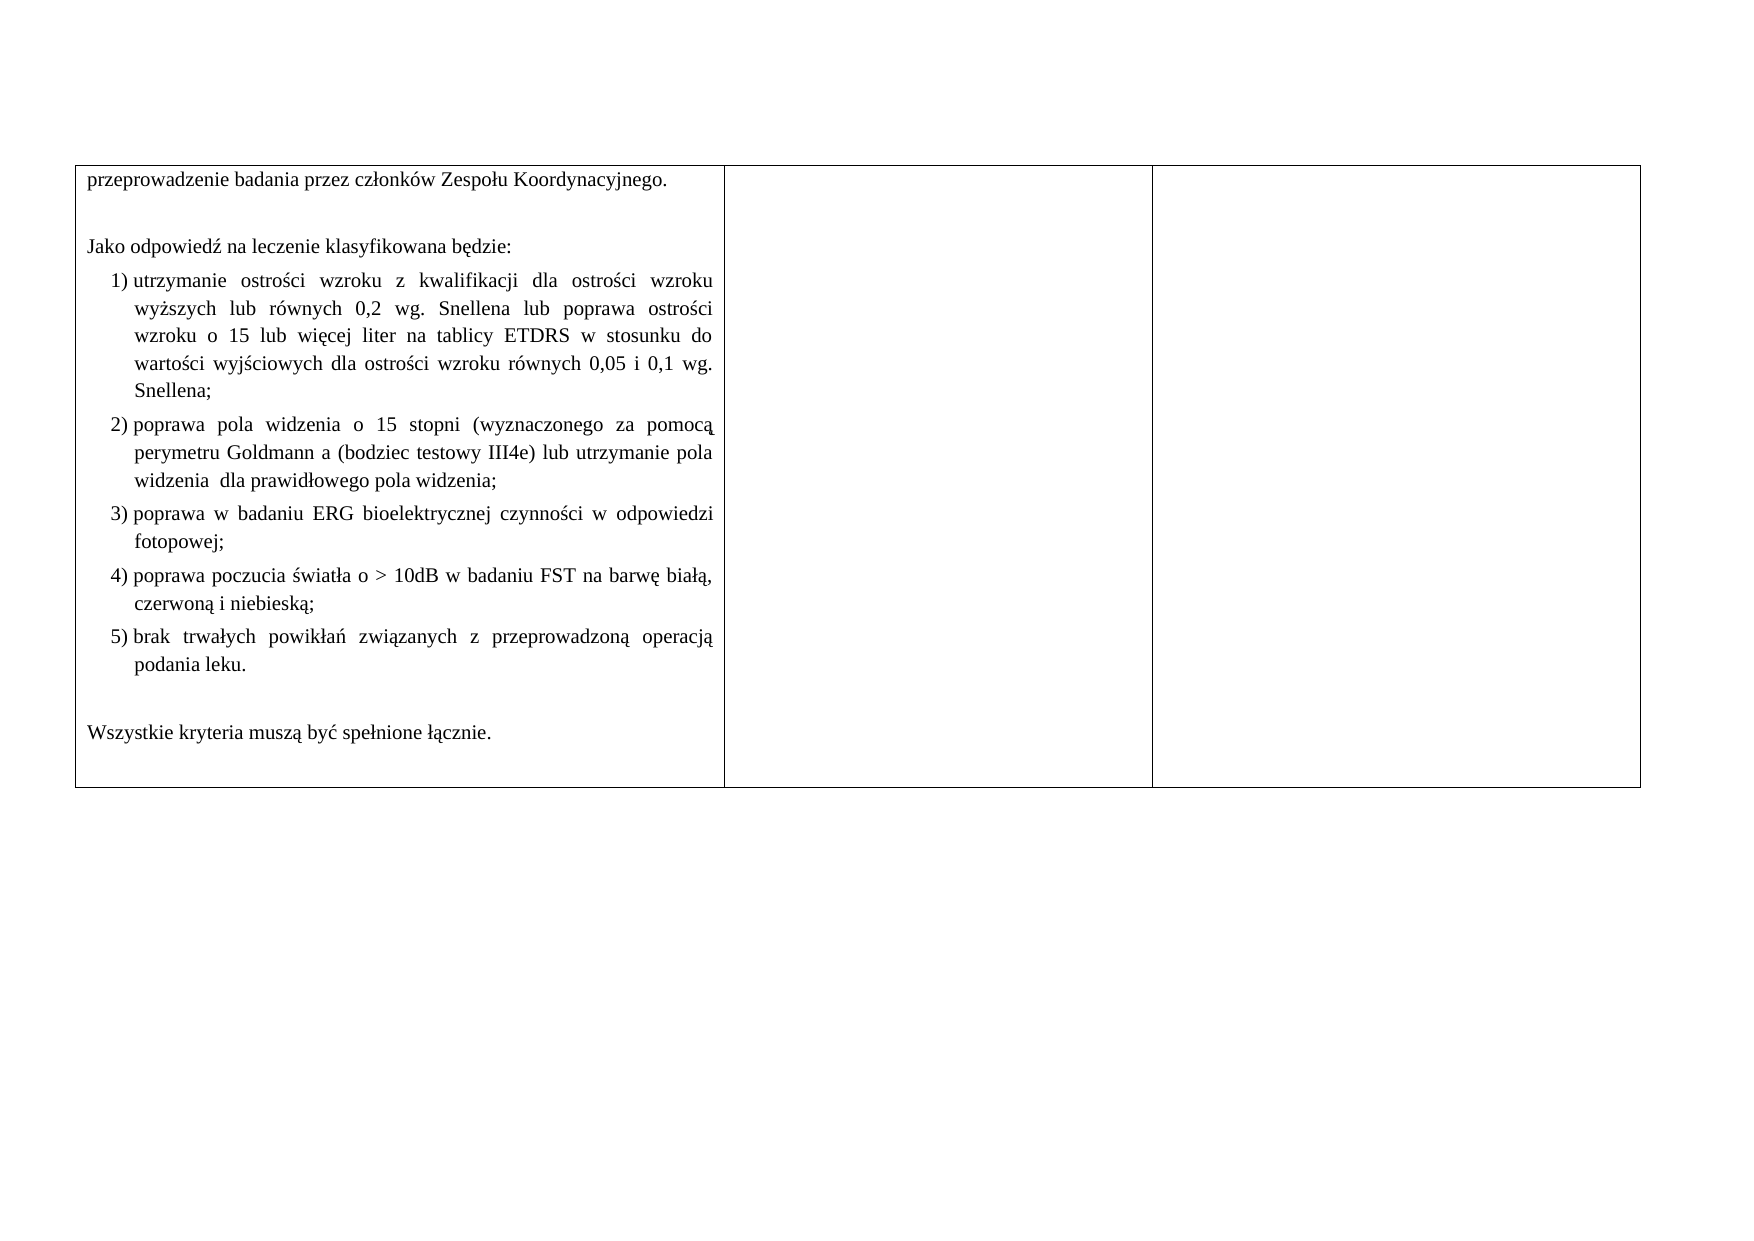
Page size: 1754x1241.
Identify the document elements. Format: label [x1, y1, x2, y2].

table_cell [725, 166, 1152, 787]
table_cell [1153, 166, 1640, 787]
table_cell [76, 166, 724, 787]
